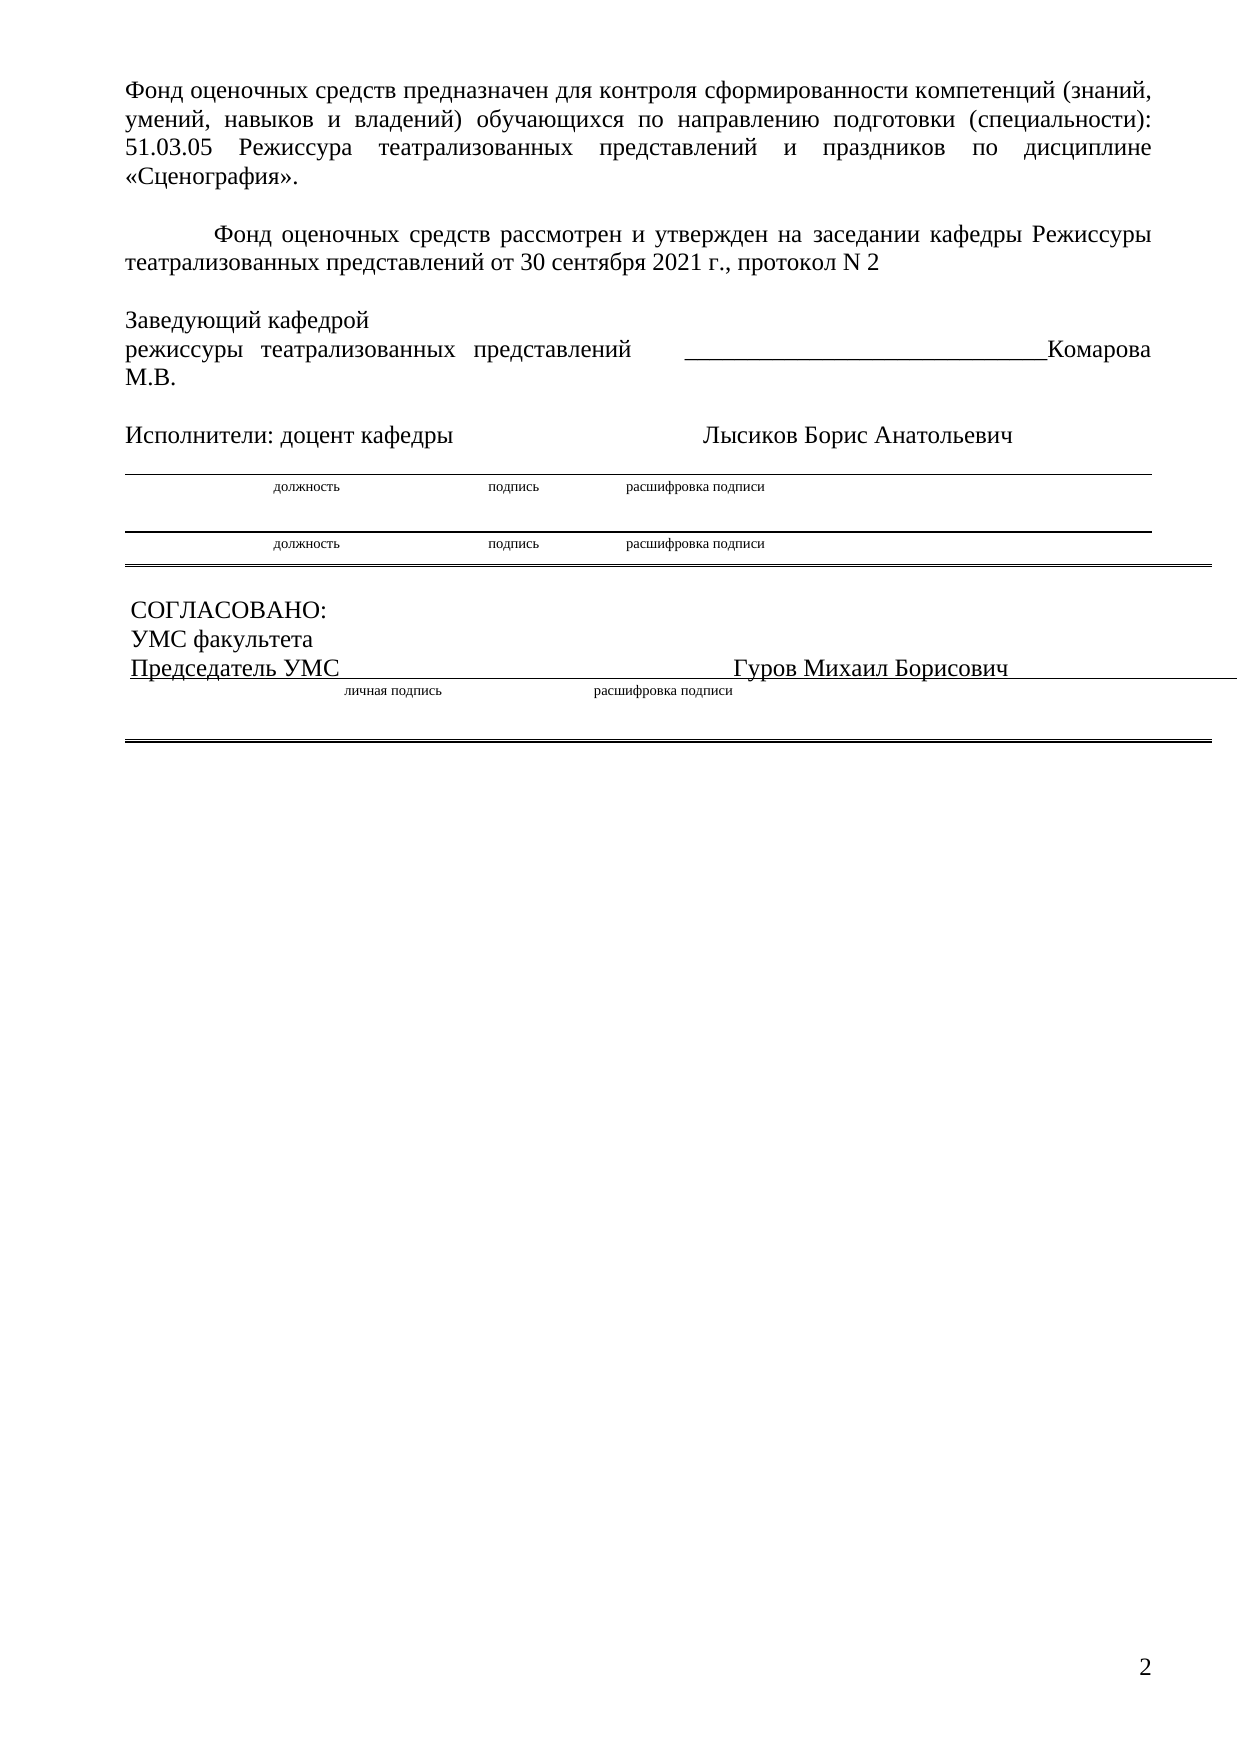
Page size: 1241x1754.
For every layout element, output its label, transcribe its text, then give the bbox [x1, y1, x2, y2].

text Фонд оценочных средств предназначен для контроля сформированности компетенций (знаний, умений, навыков и владений) обучающихся по направлению подготовки (специальности): 51.03.05 Режиссура театрализованных представлений и праздников по дисциплине «Сценография». [125, 75, 1152, 190]
table_header СОГЛАСОВАНО: УМС факультета Председатель УМС Гуров Михаил Борисович личная подпись расшифровка подписи [125, 567, 1212, 739]
text режиссуры театрализованных представлений _____________________________Комарова М.В. [125, 334, 1152, 391]
text должность подпись расшифровка подписи [125, 535, 1152, 564]
text Фонд оценочных средств рассмотрен и утвержден на заседании кафедры Режиссуры театрализованных представлений от 30 сентября 2021 г., протокол N 2 [125, 219, 1152, 276]
text Заведующий кафедрой [125, 305, 1152, 334]
text должность подпись расшифровка подписи [125, 477, 1152, 506]
text Исполнители: доцент кафедры Лысиков Борис Анатольевич [125, 420, 1152, 449]
